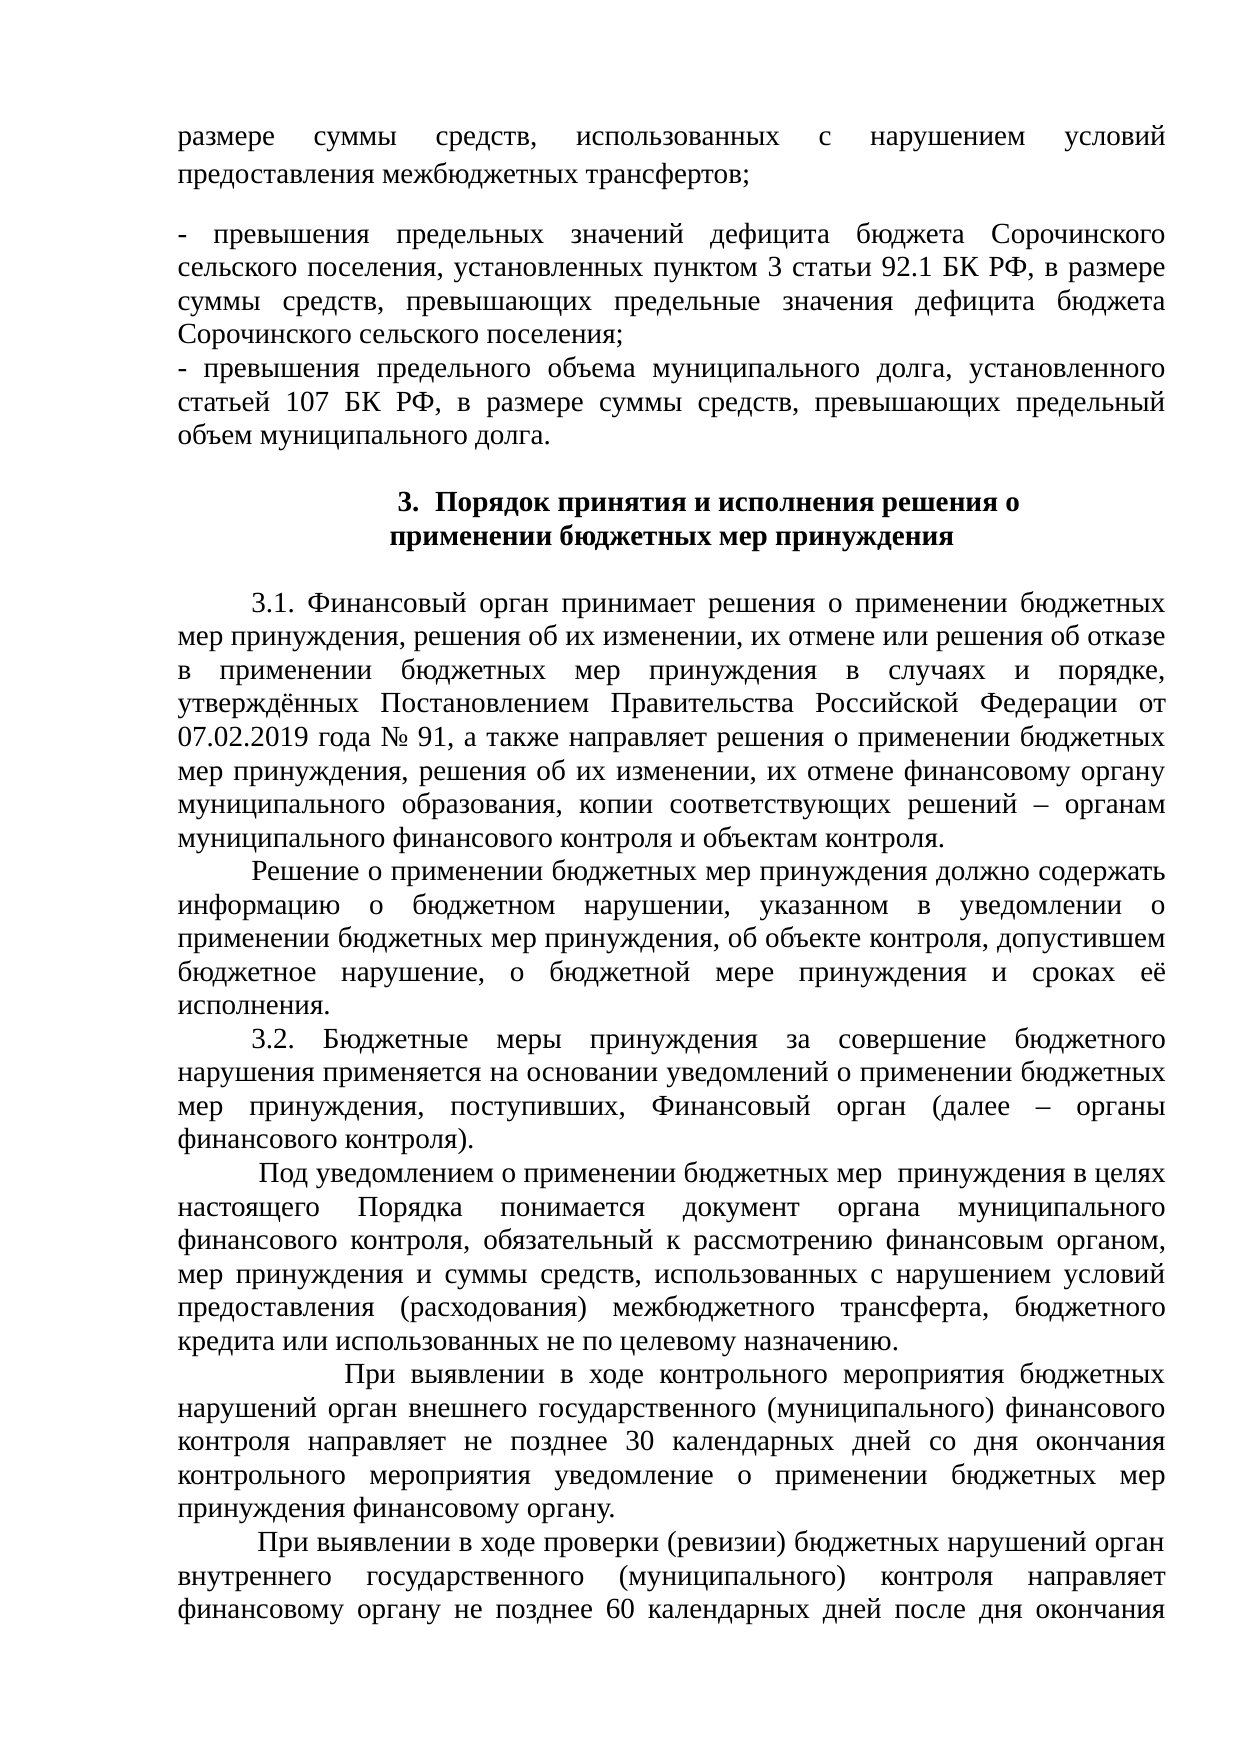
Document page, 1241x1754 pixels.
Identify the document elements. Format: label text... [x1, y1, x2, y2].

text 3.1. Финансовый орган принимает решения о применении бюджетных мер принуждения, решения об их изменении, их отмене или решения об отказе в применении бюджетных мер принуждения в случаях и порядке, утверждённых Постановлением Правительства Российской Федерации от 07.02.2019 года № 91, а также направляет решения о применении бюджетных мер принуждения, решения об их изменении, их отмене финансовому органу муниципального образования, копии соответствующих решений – органам муниципального финансового контроля и объектам контроля. [177, 585, 1166, 853]
text Решение о применении бюджетных мер принуждения должно содержать информацию о бюджетном нарушении, указанном в уведомлении о применении бюджетных мер принуждения, об объекте контроля, допустившем бюджетное нарушение, о бюджетной мере принуждения и сроках её исполнения. [177, 853, 1166, 1021]
text применении бюджетных мер принуждения [177, 518, 1166, 551]
text При выявлении в ходе контрольного мероприятия бюджетных нарушений орган внешнего государственного (муниципального) финансового контроля направляет не позднее 30 календарных дней со дня окончания контрольного мероприятия уведомление о применении бюджетных мер принуждения финансовому органу. [177, 1356, 1166, 1524]
text 3.2. Бюджетные меры принуждения за совершение бюджетного нарушения применяется на основании уведомлений о применении бюджетных мер принуждения, поступивших, Финансовый орган (далее – органы финансового контроля). [177, 1021, 1166, 1155]
text - превышения предельного объема муниципального долга, установленного статьей 107 БК РФ, в размере суммы средств, превышающих предельный объем муниципального долга. [177, 350, 1166, 451]
text Под уведомлением о применении бюджетных мер принуждения в целях настоящего Порядка понимается документ органа муниципального финансового контроля, обязательный к рассмотрению финансовым органом, мер принуждения и суммы средств, использованных с нарушением условий предоставления (расходования) межбюджетного трансферта, бюджетного кредита или использованных не по целевому назначению. [177, 1155, 1166, 1356]
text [177, 1524, 1166, 1625]
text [177, 118, 1166, 190]
text - превышения предельных значений дефицита бюджета Сорочинского сельского поселения, установленных пунктом 3 статьи 92.1 БК РФ, в размере суммы средств, превышающих предельные значения дефицита бюджета Сорочинского сельского поселения; [177, 216, 1166, 350]
list Порядок принятия и исполнения решения о [251, 484, 1166, 518]
